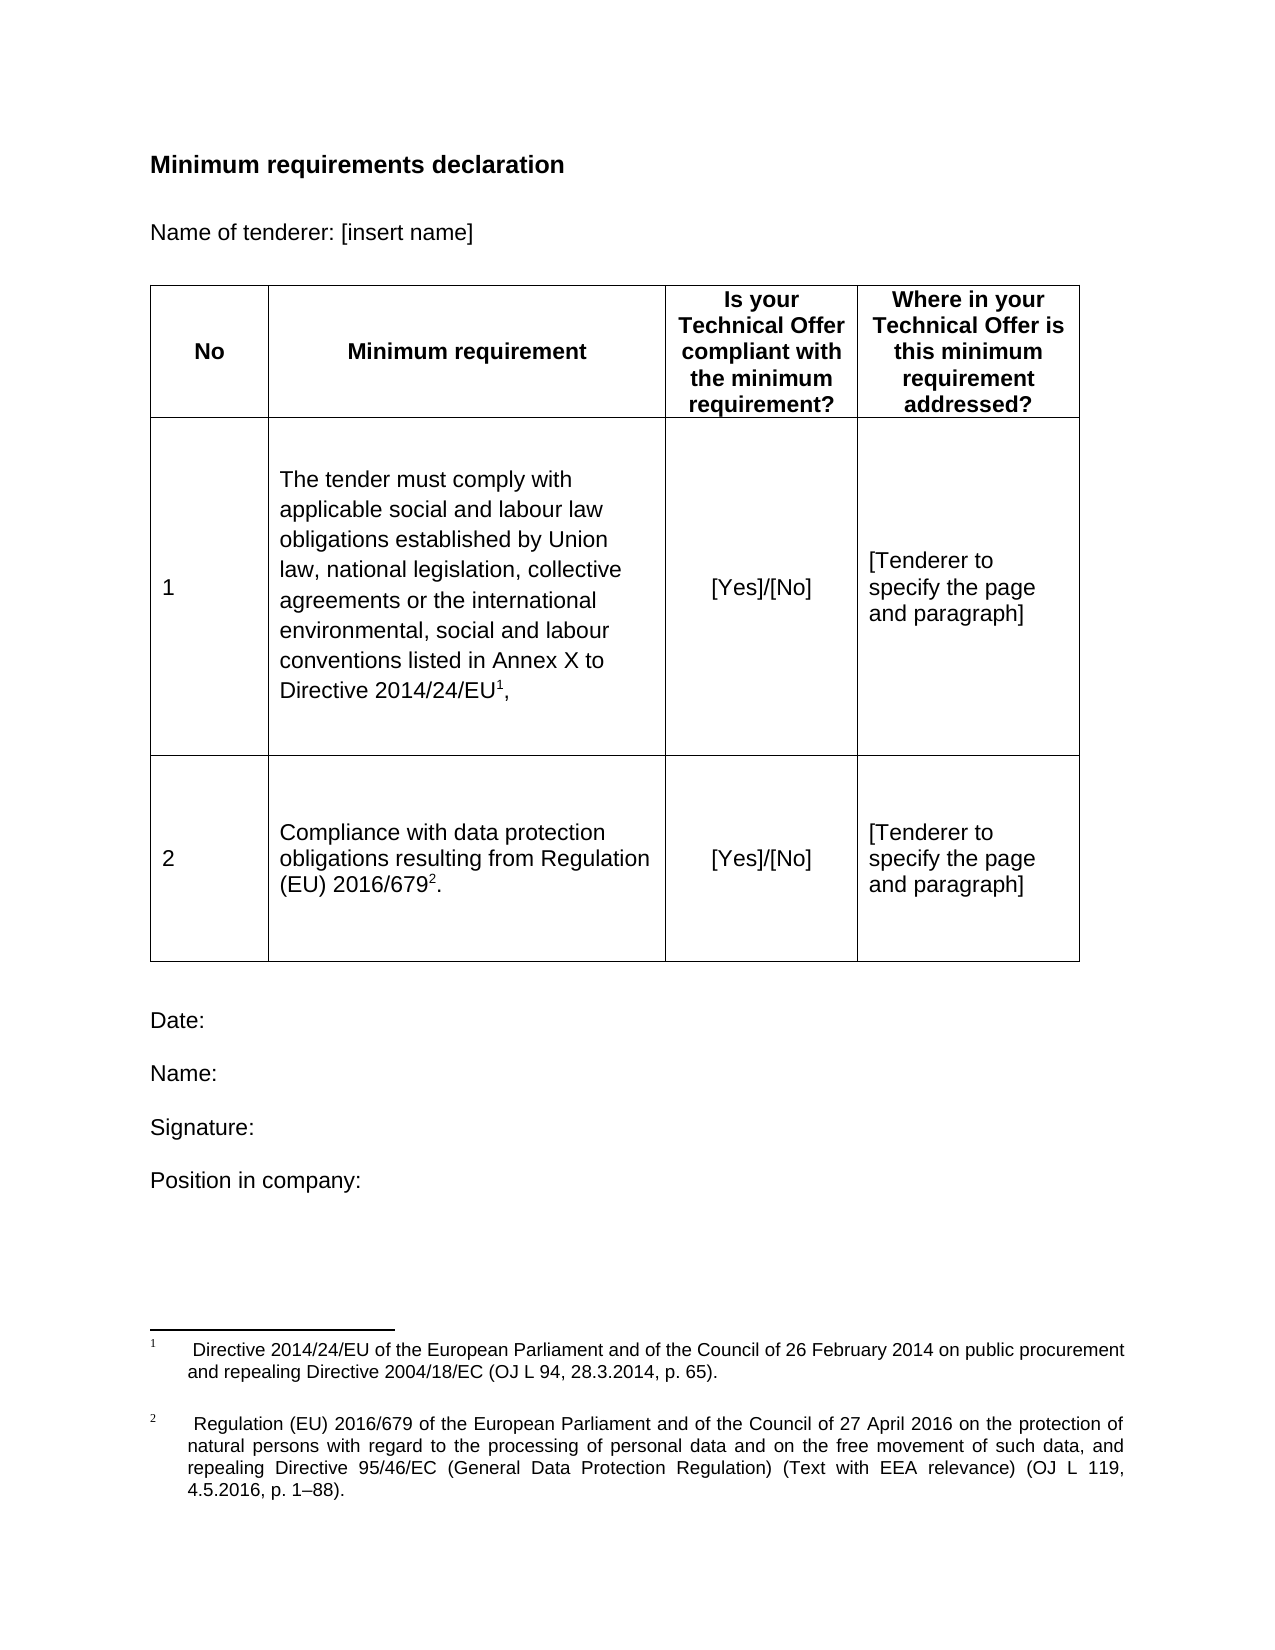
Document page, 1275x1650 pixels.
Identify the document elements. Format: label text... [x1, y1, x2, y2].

table_header Where in your Technical Offer is this minimum requirement addressed? [858, 286, 1079, 417]
table_cell 2 [151, 756, 268, 961]
table_cell The tender must comply with applicable social and labour law obligations established by Union law, national legislation, collective agreements or the international environmental, social and labour conventions listed in Annex X to Directive 2014/24/EU, [269, 418, 665, 755]
table_cell [Tenderer to specify the page and paragraph] [858, 418, 1079, 755]
text Name: [150, 1060, 1125, 1086]
text Signature: [150, 1113, 1125, 1140]
text Name of tenderer: [insert name] [150, 218, 1125, 245]
table_cell [Yes]/[No] [666, 418, 857, 755]
table_cell 1 [151, 418, 268, 755]
text Minimum requirements declaration [150, 150, 1125, 179]
table_cell [Yes]/[No] [666, 756, 857, 961]
table_header No [151, 286, 268, 417]
table_header Is your Technical Offer compliant with the minimum requirement? [666, 286, 857, 417]
table_cell [Tenderer to specify the page and paragraph] [858, 756, 1079, 961]
table_header Minimum requirement [269, 286, 665, 417]
text Position in company: [150, 1167, 1125, 1193]
text Date: [150, 1007, 1125, 1033]
table_cell Compliance with data protection obligations resulting from Regulation (EU) 2016/679. [269, 756, 665, 961]
